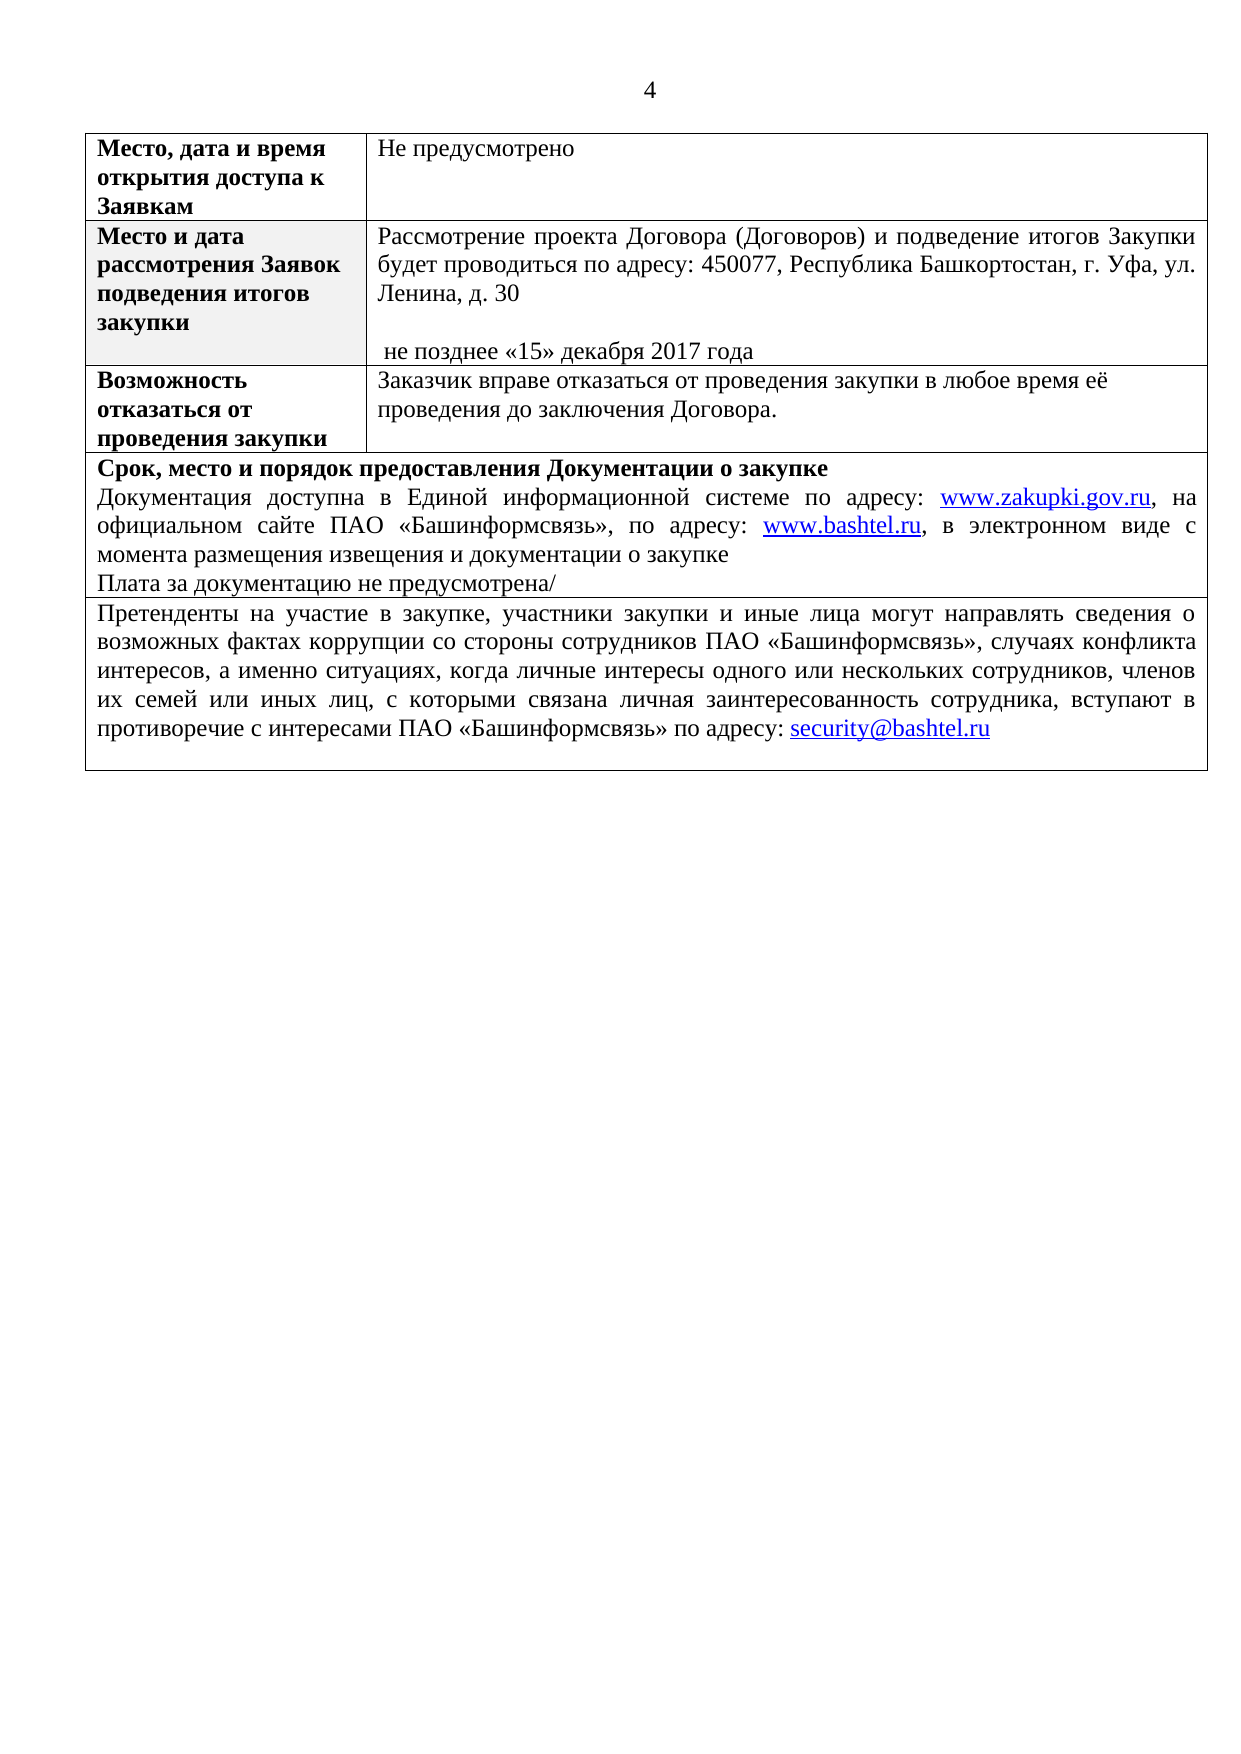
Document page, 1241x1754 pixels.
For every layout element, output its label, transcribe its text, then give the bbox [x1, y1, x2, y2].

table_cell Не предусмотрено [367, 134, 1207, 220]
table_cell Претенденты на участие в закупке, участники закупки и иные лица могут направлять сведения о возможных фактах коррупции со стороны сотрудников ПАО «Башинформсвязь», случаях конфликта интересов, а именно ситуациях, когда личные интересы одного или нескольких сотрудников, членов их семей или иных лиц, с которыми связана личная заинтересованность сотрудника, вступают в противоречие с интересами ПАО «Башинформсвязь» по адресу: security@bashtel.ru [86, 598, 1207, 770]
table_cell Срок, место и порядок предоставления Документации о закупке Документация доступна в Единой информационной системе по адресу: www.zakupki.gov.ru, на официальном сайте ПАО «Башинформсвязь», по адресу: www.bashtel.ru, в электронном виде с момента размещения извещения и документации о закупке Плата за документацию не предусмотрена/ [86, 453, 1207, 597]
table_cell Место и дата рассмотрения Заявок подведения итогов закупки [86, 221, 366, 364]
table_cell Рассмотрение проекта Договора (Договоров) и подведение итогов Закупки будет проводиться по адресу: 450077, Республика Башкортостан, г. Уфа, ул. Ленина, д. 30 не позднее «15» декабря 2017 года [367, 221, 1207, 364]
table_cell Заказчик вправе отказаться от проведения закупки в любое время её проведения до заключения Договора. [367, 366, 1207, 452]
table_cell Возможность отказаться от проведения закупки [86, 366, 366, 452]
table_cell Место, дата и время открытия доступа к Заявкам [86, 134, 366, 220]
